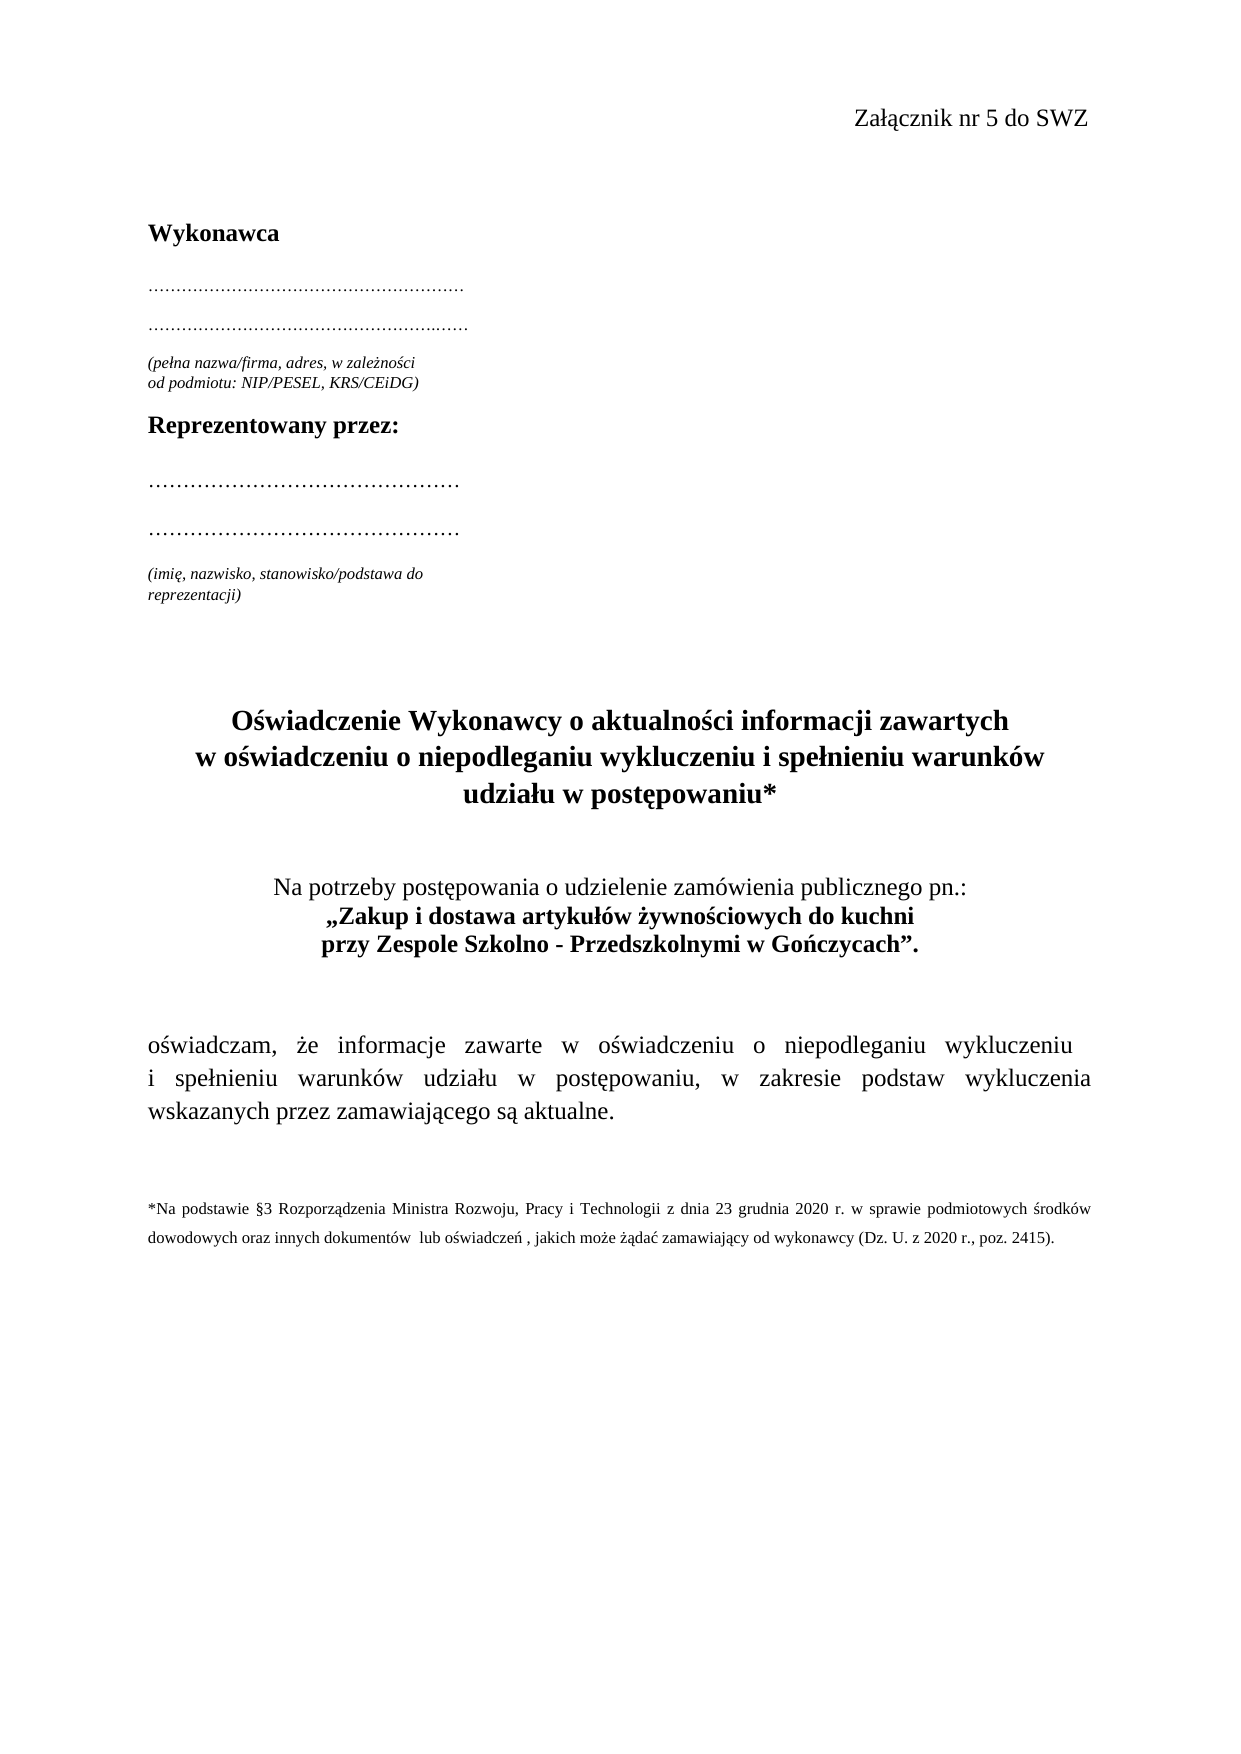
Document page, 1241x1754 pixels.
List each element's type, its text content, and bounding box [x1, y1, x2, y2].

text przy Zespole Szkolno - Przedszkolnymi w Gończycach”. [148, 929, 1093, 958]
text Na potrzeby postępowania o udzielenie zamówienia publicznego pn.: [148, 872, 1093, 901]
text „Zakup i dostawa artykułów żywnościowych do kuchni [148, 901, 1093, 929]
text ……………………………………………………………………………………………….…… [148, 276, 472, 333]
text *Na podstawie §3 Rozporządzenia Ministra Rozwoju, Pracy i Technologii z dnia 23 grudnia 2020 r. w sprawie podmiotowych środków dowodowych oraz innych dokumentów lub oświadczeń , jakich może żądać zamawiający od wykonawcy (Dz. U. z 2020 r., poz. 2415). [148, 1199, 1093, 1247]
text (pełna nazwa/firma, adres, w zależności od podmiotu: NIP/PESEL, KRS/CEiDG) [148, 353, 472, 392]
text ……………………………………………………………………………… [148, 467, 472, 540]
text (imię, nazwisko, stanowisko/podstawa do reprezentacji) [148, 564, 472, 603]
text Oświadczenie Wykonawcy o aktualności informacji zawartych w oświadczeniu o niepodleganiu wykluczeniu i spełnieniu warunków udziału w postępowaniu* [148, 703, 1093, 809]
text Reprezentowany przez: [148, 411, 1093, 439]
text Wykonawca [148, 218, 472, 247]
text Załącznik nr 5 do SWZ [148, 103, 1093, 161]
text oświadczam, że informacje zawarte w oświadczeniu o niepodleganiu wykluczeniu i spełnieniu warunków udziału w postępowaniu, w zakresie podstaw wykluczenia wskazanych przez zamawiającego są aktualne. [148, 1030, 1093, 1125]
